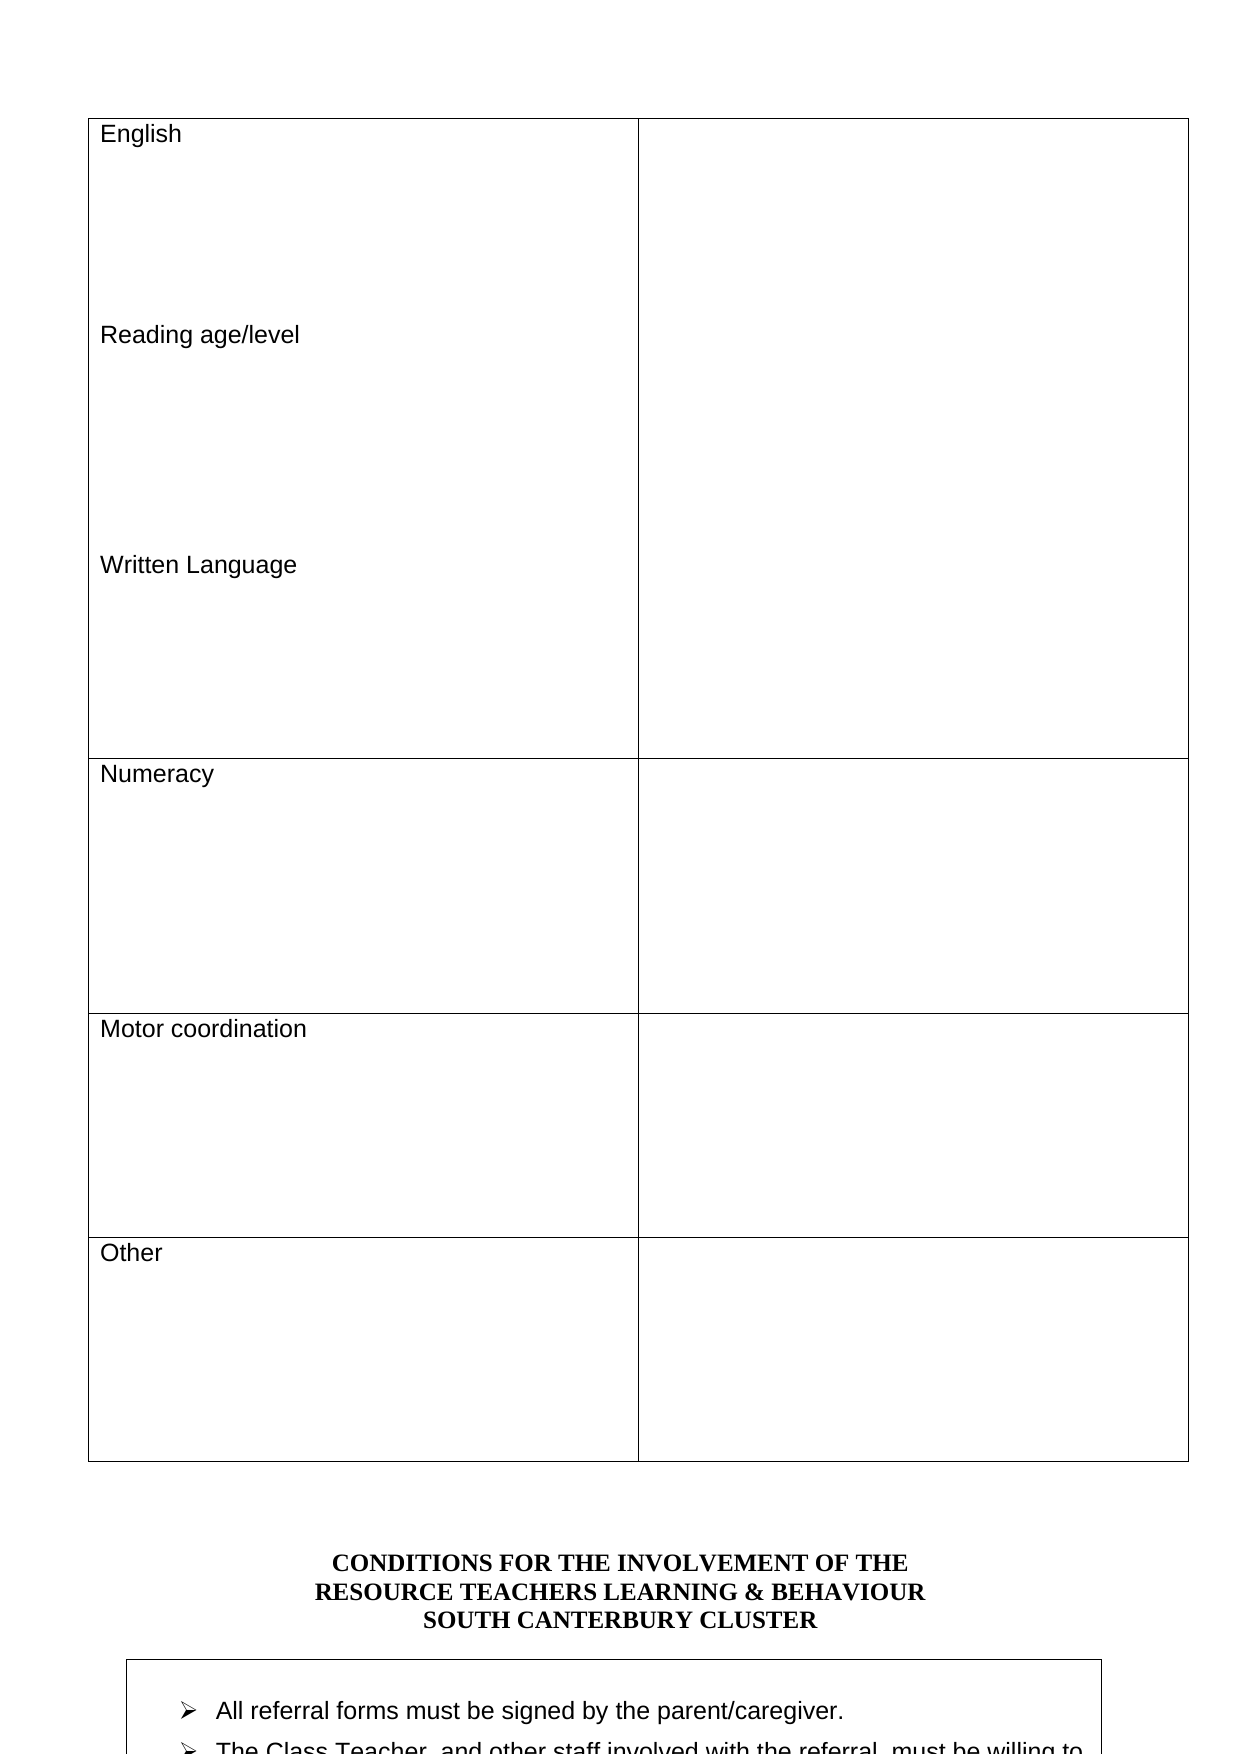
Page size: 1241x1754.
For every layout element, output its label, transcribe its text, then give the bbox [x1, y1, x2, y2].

table_cell [639, 759, 1188, 1013]
table_cell Other [89, 1238, 638, 1461]
table_cell [639, 1014, 1188, 1237]
text RESOURCE TEACHERS LEARNING & BEHAVIOUR [89, 1577, 1152, 1606]
table_cell Numeracy [89, 759, 638, 1013]
table_cell [639, 1238, 1188, 1461]
table_cell Motor coordination [89, 1014, 638, 1237]
text CONDITIONS FOR THE INVOLVEMENT OF THE [89, 1548, 1152, 1577]
table_cell English Reading age/level Written Language [89, 119, 638, 758]
list CLUSTER [89, 1606, 1152, 1634]
table_cell [639, 119, 1188, 758]
